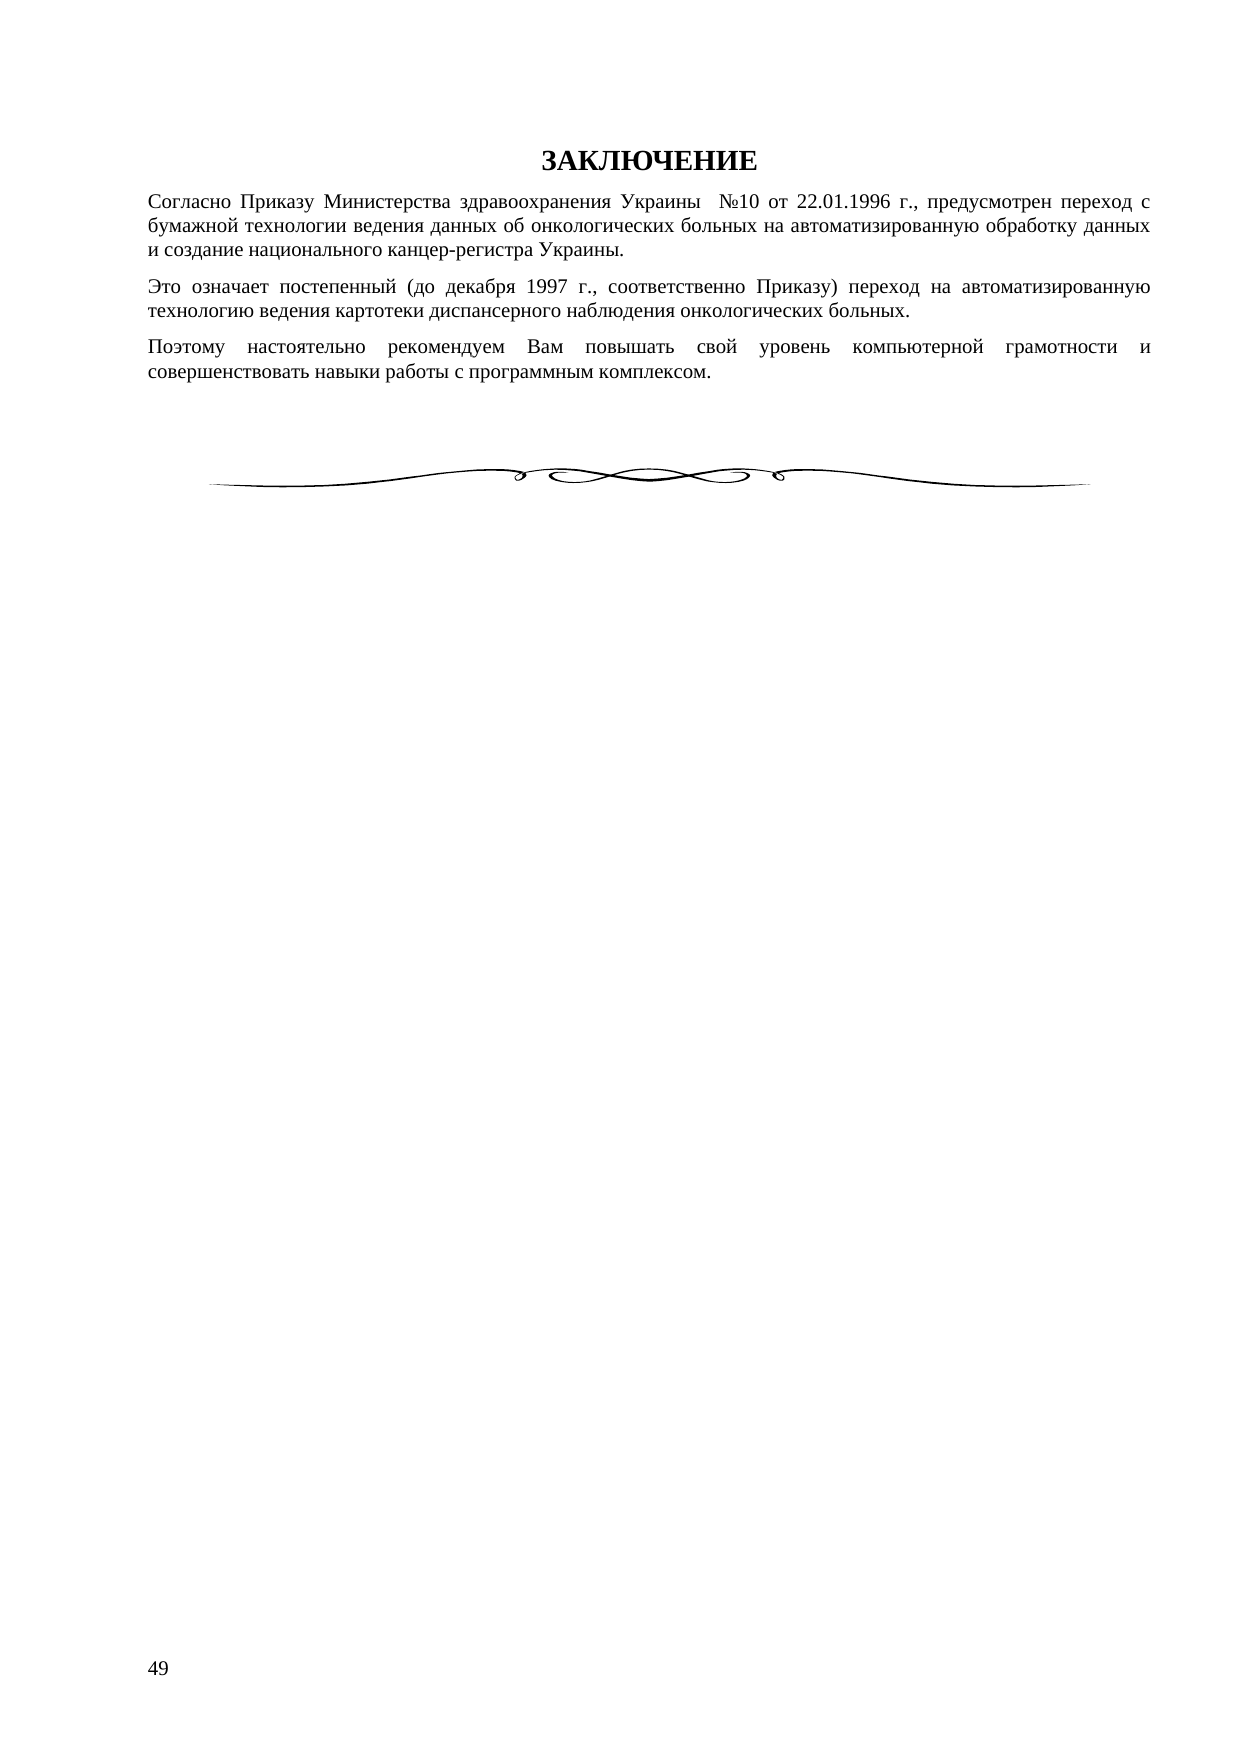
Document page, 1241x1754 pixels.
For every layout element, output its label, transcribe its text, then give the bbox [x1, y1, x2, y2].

text Это означает постепенный (до декабря ., соответственно Приказу) переход на автоматизированную технологию ведения картотеки диспансерного наблюдения онкологических больных. [148, 274, 1152, 322]
text Поэтому настоятельно рекомендуем Вам повышать свой уровень компьютерной грамотности и совершенствовать навыки работы с программным комплексом. [148, 334, 1152, 383]
text Согласно Приказу Министерства здравоохранения Украины №10 от 22.01.1996 г., предусмотрен переход с бумажной технологии ведения данных об онкологических больных на автоматизированную обработку данных и создание национального канцер-регистра Украины. [148, 189, 1152, 261]
text ЗАКЛЮЧЕНИЕ [148, 143, 1152, 177]
